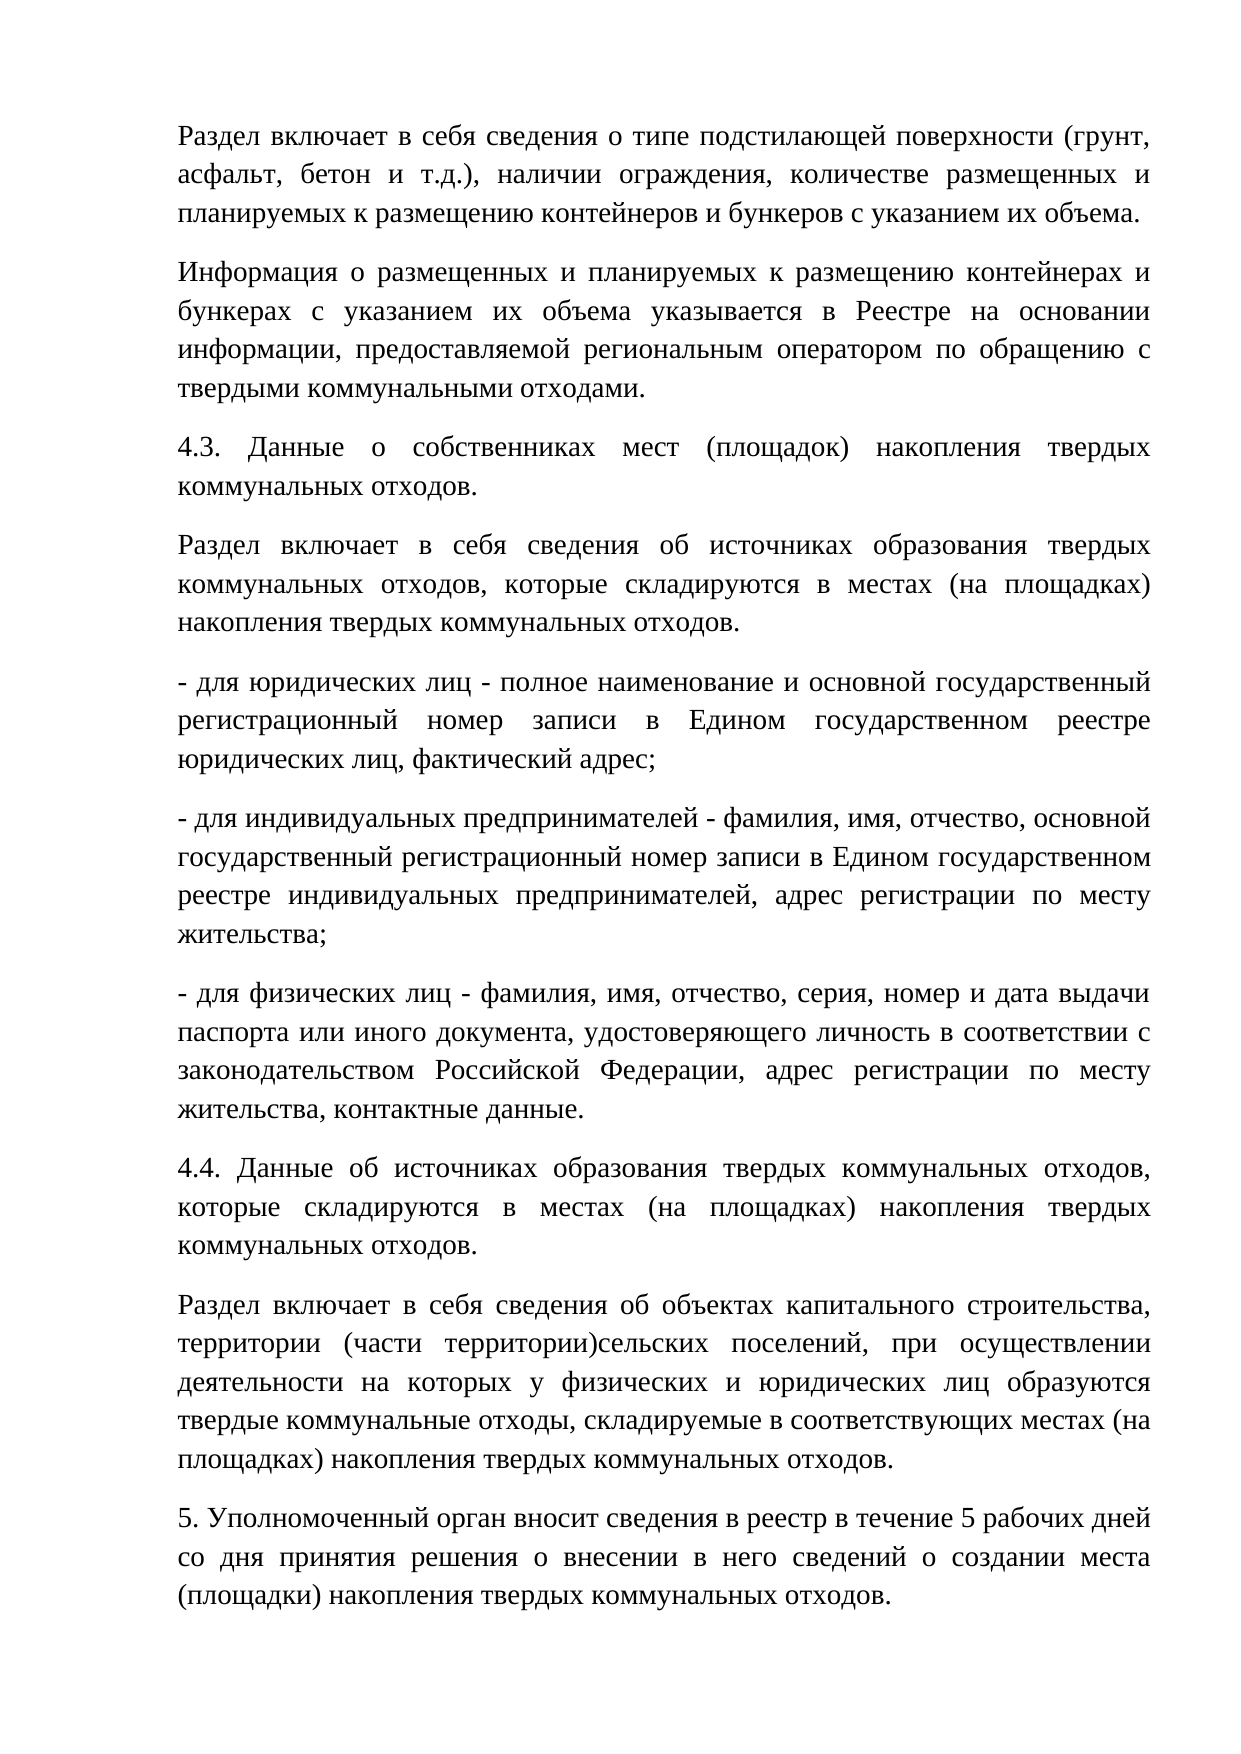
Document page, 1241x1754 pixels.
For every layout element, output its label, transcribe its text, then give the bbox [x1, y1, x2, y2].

text - для индивидуальных предпринимателей - фамилия, имя, отчество, основной государственный регистрационный номер записи в Едином государственном реестре индивидуальных предпринимателей, адрес регистрации по месту жительства; [177, 800, 1152, 949]
text Раздел включает в себя сведения об объектах капитального строительства, территории (части территории)сельских поселений, при осуществлении деятельности на которых у физических и юридических лиц образуются твердые коммунальные отходы, складируемые в соответствующих местах (на площадках) накопления твердых коммунальных отходов. [177, 1287, 1152, 1474]
text Информация о размещенных и планируемых к размещению контейнерах и бункерах с указанием их объема указывается в Реестре на основании информации, предоставляемой региональным оператором по обращению с твердыми коммунальными отходами. [177, 254, 1152, 404]
text - для физических лиц - фамилия, имя, отчество, серия, номер и дата выдачи паспорта или иного документа, удостоверяющего личность в соответствии с законодательством Российской Федерации, адрес регистрации по месту жительства, контактные данные. [177, 975, 1152, 1124]
text 5. Уполномоченный орган вносит сведения в реестр в течение 5 рабочих дней со дня принятия решения о внесении в него сведений о создании места (площадки) накопления твердых коммунальных отходов. [177, 1500, 1152, 1611]
text 4.4. Данные об источниках образования твердых коммунальных отходов, которые складируются в местах (на площадках) накопления твердых коммунальных отходов. [177, 1150, 1152, 1261]
text Раздел включает в себя сведения об источниках образования твердых коммунальных отходов, которые складируются в местах (на площадках) накопления твердых коммунальных отходов. [177, 527, 1152, 638]
text 4.3. Данные о собственниках мест (площадок) накопления твердых коммунальных отходов. [177, 429, 1152, 502]
text - для юридических лиц - полное наименование и основной государственный регистрационный номер записи в Едином государственном реестре юридических лиц, фактический адрес; [177, 664, 1152, 774]
text Раздел включает в себя сведения о типе подстилающей поверхности (грунт, асфальт, бетон и т.д.), наличии ограждения, количестве размещенных и планируемых к размещению контейнеров и бункеров с указанием их объема. [177, 118, 1152, 229]
